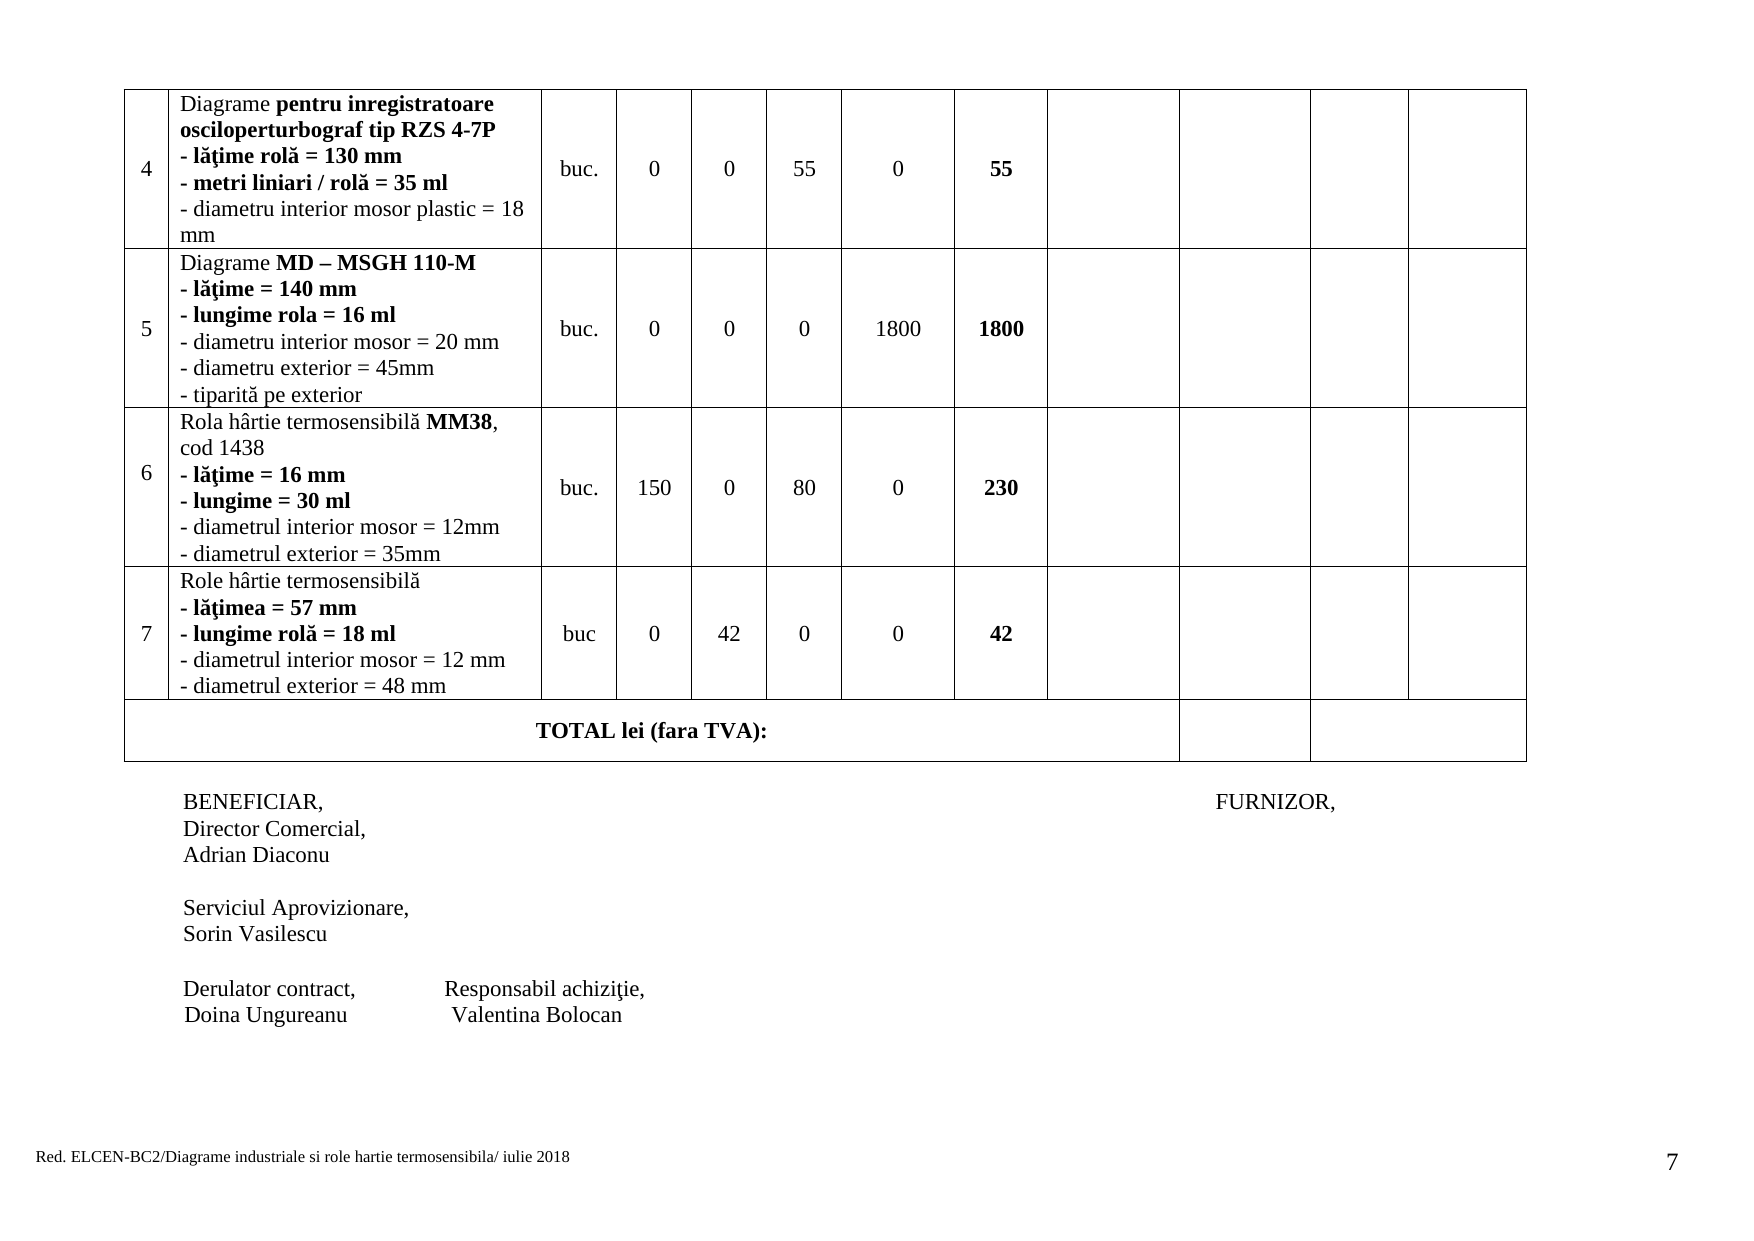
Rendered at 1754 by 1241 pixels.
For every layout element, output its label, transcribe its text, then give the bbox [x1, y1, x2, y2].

table_cell 0 [767, 249, 841, 407]
table_cell buc. [542, 408, 616, 566]
table_cell 80 [767, 408, 841, 566]
table_cell [1048, 90, 1179, 248]
table_cell 6 [125, 408, 168, 566]
table_cell 1800 [842, 249, 954, 407]
table_cell 230 [955, 408, 1047, 566]
table_cell [1180, 567, 1310, 699]
text Adrian Diaconu [35, 841, 1678, 867]
table_cell [1311, 249, 1408, 407]
table_cell 150 [617, 408, 691, 566]
table_cell buc [542, 567, 616, 699]
table_cell [1048, 408, 1179, 566]
text Doina Ungureanu Valentina Bolocan [35, 1001, 1678, 1028]
text BENEFICIAR, FURNIZOR, [35, 788, 1678, 814]
table_cell [1311, 90, 1408, 248]
table_cell [1409, 567, 1526, 699]
table_cell 55 [955, 90, 1047, 248]
text Director Comercial, [35, 814, 1678, 841]
table_cell [1048, 567, 1179, 699]
table_cell buc. [542, 249, 616, 407]
table_cell buc. [542, 90, 616, 248]
table_cell Diagrame MD – MSGH 110-M - lăţime = 140 mm - lungime rola = 16 ml - diametru interior mosor = 20 mm - diametru exterior = 45mm - tiparită pe exterior [169, 249, 541, 407]
table_cell 0 [617, 90, 691, 248]
table_cell 0 [617, 567, 691, 699]
table_cell 42 [955, 567, 1047, 699]
table_cell Role hârtie termosensibilă - lăţimea = 57 mm - lungime rolă = 18 ml - diametrul interior mosor = 12 mm - diametrul exterior = 48 mm [169, 567, 541, 699]
table_cell [1180, 408, 1310, 566]
table_cell [1048, 249, 1179, 407]
text Derulator contract, Responsabil achiziţie, [35, 975, 1678, 1001]
table_cell Diagrame pentru inregistratoare osciloperturbograf tip RZS 4-7P - lăţime rolă = 130 mm - metri liniari / rolă = 35 ml - diametru interior mosor plastic = 18 mm [169, 90, 541, 248]
table_cell 55 [767, 90, 841, 248]
table_cell TOTAL lei (fara TVA): [125, 700, 1179, 761]
table_cell 0 [842, 408, 954, 566]
table_cell [1311, 408, 1408, 566]
table_cell 0 [617, 249, 691, 407]
table_cell 0 [842, 90, 954, 248]
table_cell 5 [125, 249, 168, 407]
table_cell [1409, 249, 1526, 407]
table_cell 0 [767, 567, 841, 699]
table_cell 4 [125, 90, 168, 248]
table_cell [1311, 700, 1526, 761]
table_cell [1409, 408, 1526, 566]
table_cell 0 [692, 249, 766, 407]
text Serviciul Aprovizionare, [35, 894, 1678, 920]
table_cell 1800 [955, 249, 1047, 407]
table_cell 0 [692, 90, 766, 248]
table_cell 0 [692, 408, 766, 566]
table_cell Rola hârtie termosensibilă MM38, cod 1438 - lăţime = 16 mm - lungime = 30 ml - diametrul interior mosor = 12mm - diametrul exterior = 35mm [169, 408, 541, 566]
table_cell [1409, 90, 1526, 248]
table_cell 42 [692, 567, 766, 699]
table_cell 7 [125, 567, 168, 699]
table_cell [1180, 249, 1310, 407]
text Sorin Vasilescu [35, 920, 1678, 946]
table_cell [1311, 567, 1408, 699]
table_cell [1180, 700, 1310, 761]
table_cell 0 [842, 567, 954, 699]
table_cell [1180, 90, 1310, 248]
